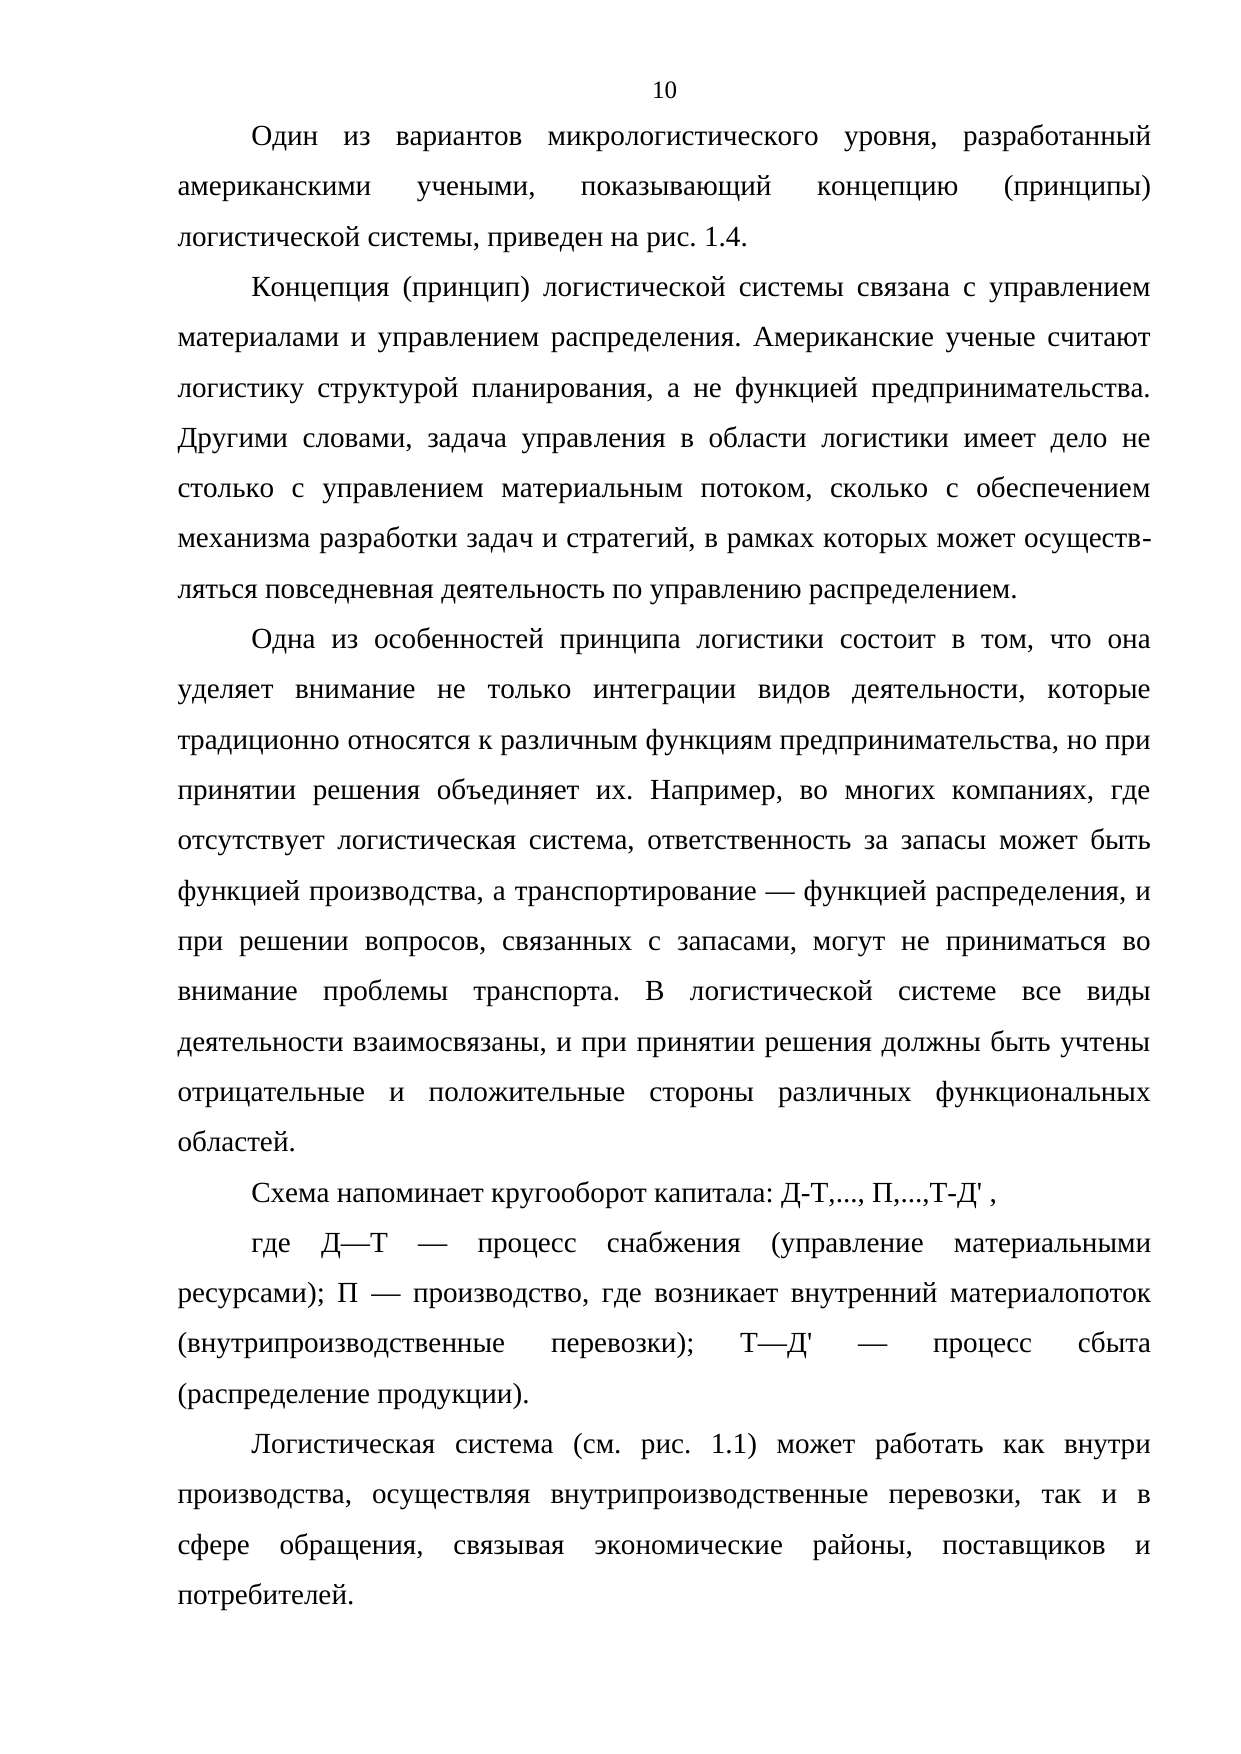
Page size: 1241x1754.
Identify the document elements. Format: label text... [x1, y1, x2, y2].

text Логистическая система (см. рис. 1.1) может работать как внутри производства, осуществляя внутрипроизводственные перевозки, так и в сфере обращения, связывая экономические районы, поставщиков и потребителей. [177, 1426, 1152, 1611]
text где Д—Т — процесс снабжения (управление материальными ресурсами); П — производство, где возникает внутренний материалопоток (внутрипроизводственные перевозки); Т—Д' — процесс сбыта (распределение продукции). [177, 1225, 1152, 1409]
text Один из вариантов микрологистического уровня, разработанный американскими учеными, показывающий концепцию (принципы) логистической системы, приведен на рис. 1.4. [177, 118, 1152, 252]
text Схема напоминает кругооборот капитала: Д-Т,..., П,...,Т-Д' , [177, 1175, 1152, 1208]
text Одна из особенностей принципа логистики состоит в том, что она уделяет внимание не только интеграции видов деятельности, которые традиционно относятся к различным функциям предпринимательства, но при принятии решения объединяет их. Например, во многих компаниях, где отсутствует логистическая система, ответственность за запасы может быть функцией производства, а транспортирование — функцией распределения, и при решении вопросов, связанных с запасами, могут не приниматься во внимание проблемы транспорта. В логистической системе все виды деятельности взаимосвязаны, и при принятии решения должны быть учтены отрицательные и положительные стороны различных функциональных областей. [177, 621, 1152, 1158]
text Концепция (принцип) логистической системы связана с управлением материалами и управлением распределения. Американские ученые считают логистику структурой планирования, а не функцией предпринимательства. Другими словами, задача управления в области логистики имеет дело не столько с управлением материальным потоком, сколько с обеспечением механизма разработки задач и стратегий, в рамках которых может осуществляться повседневная деятельность по управлению распределением. [177, 269, 1152, 604]
